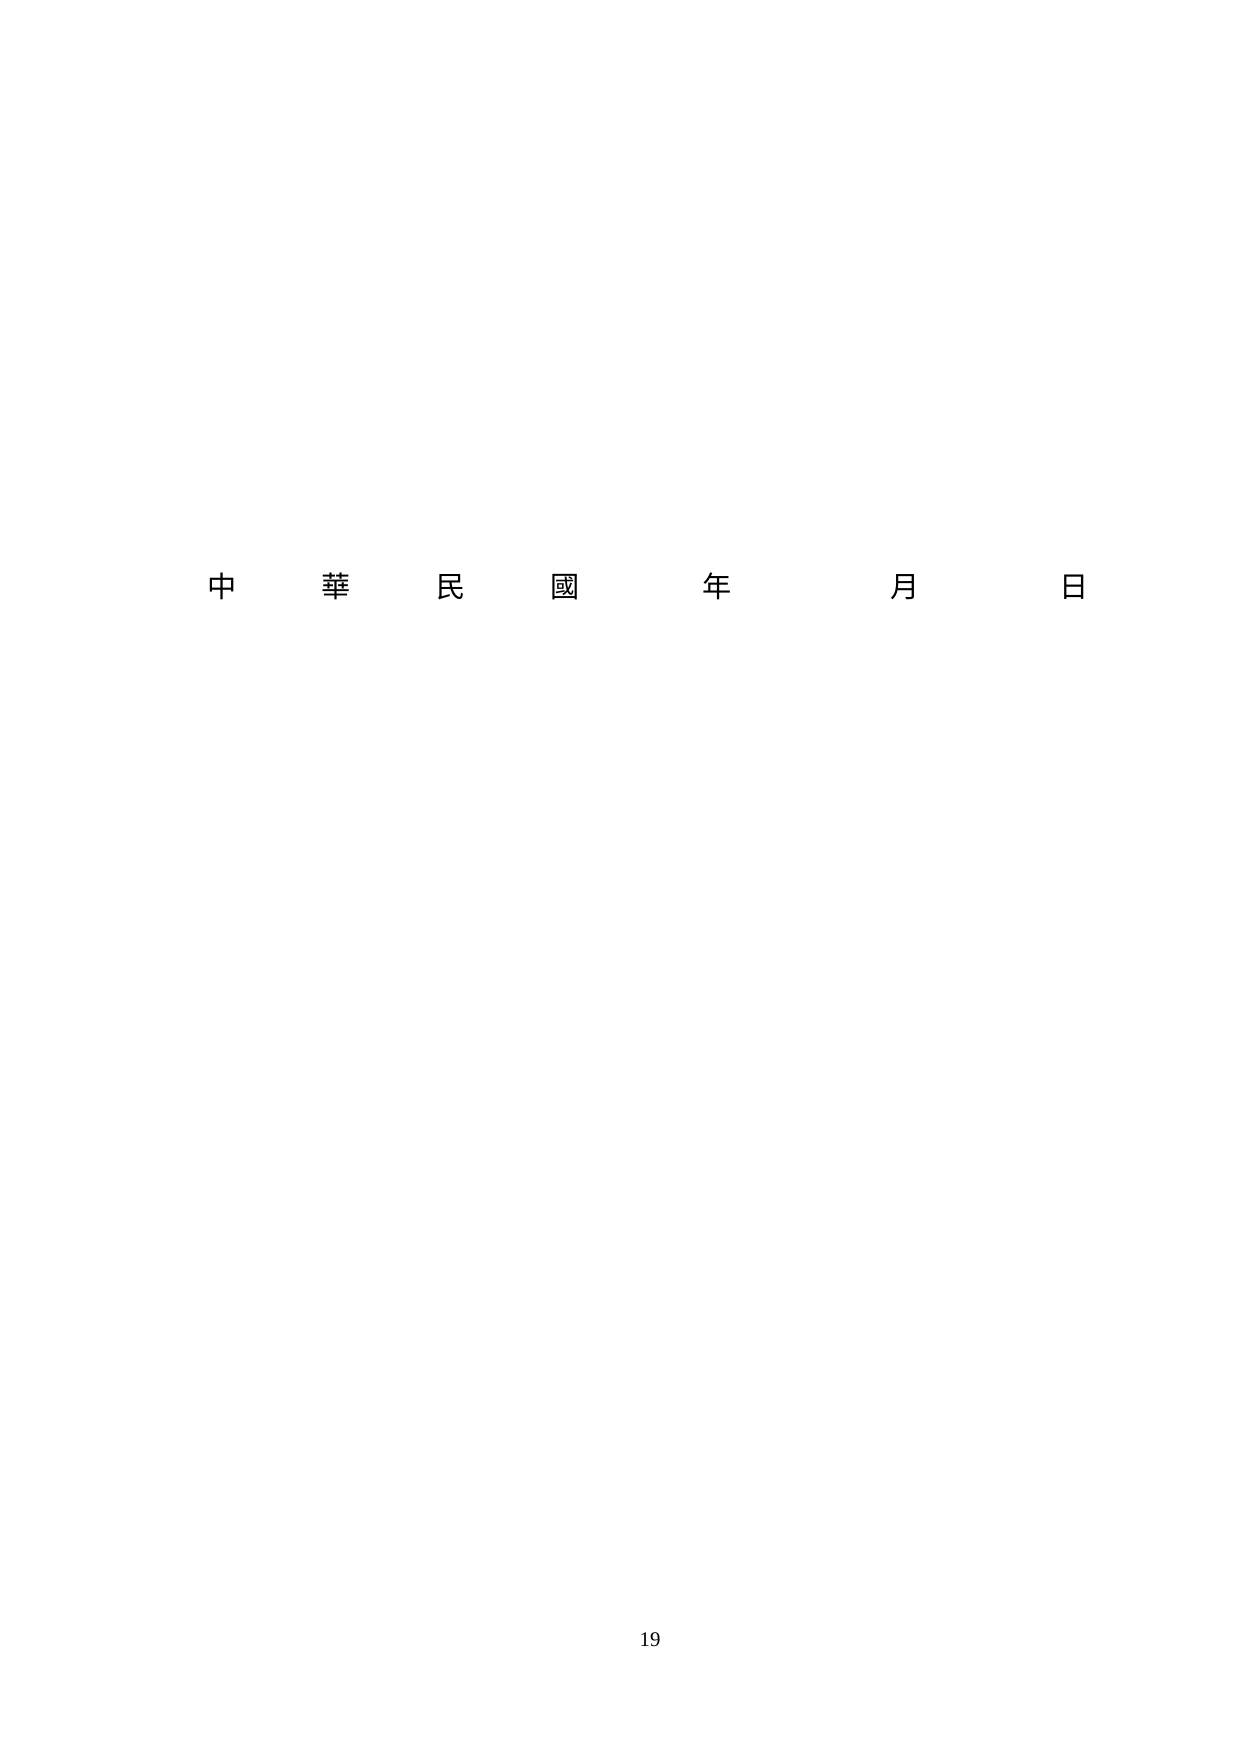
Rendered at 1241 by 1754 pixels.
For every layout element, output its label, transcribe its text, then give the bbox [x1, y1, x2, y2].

text 中 華 民 國 年 月 日 [207, 551, 1093, 618]
